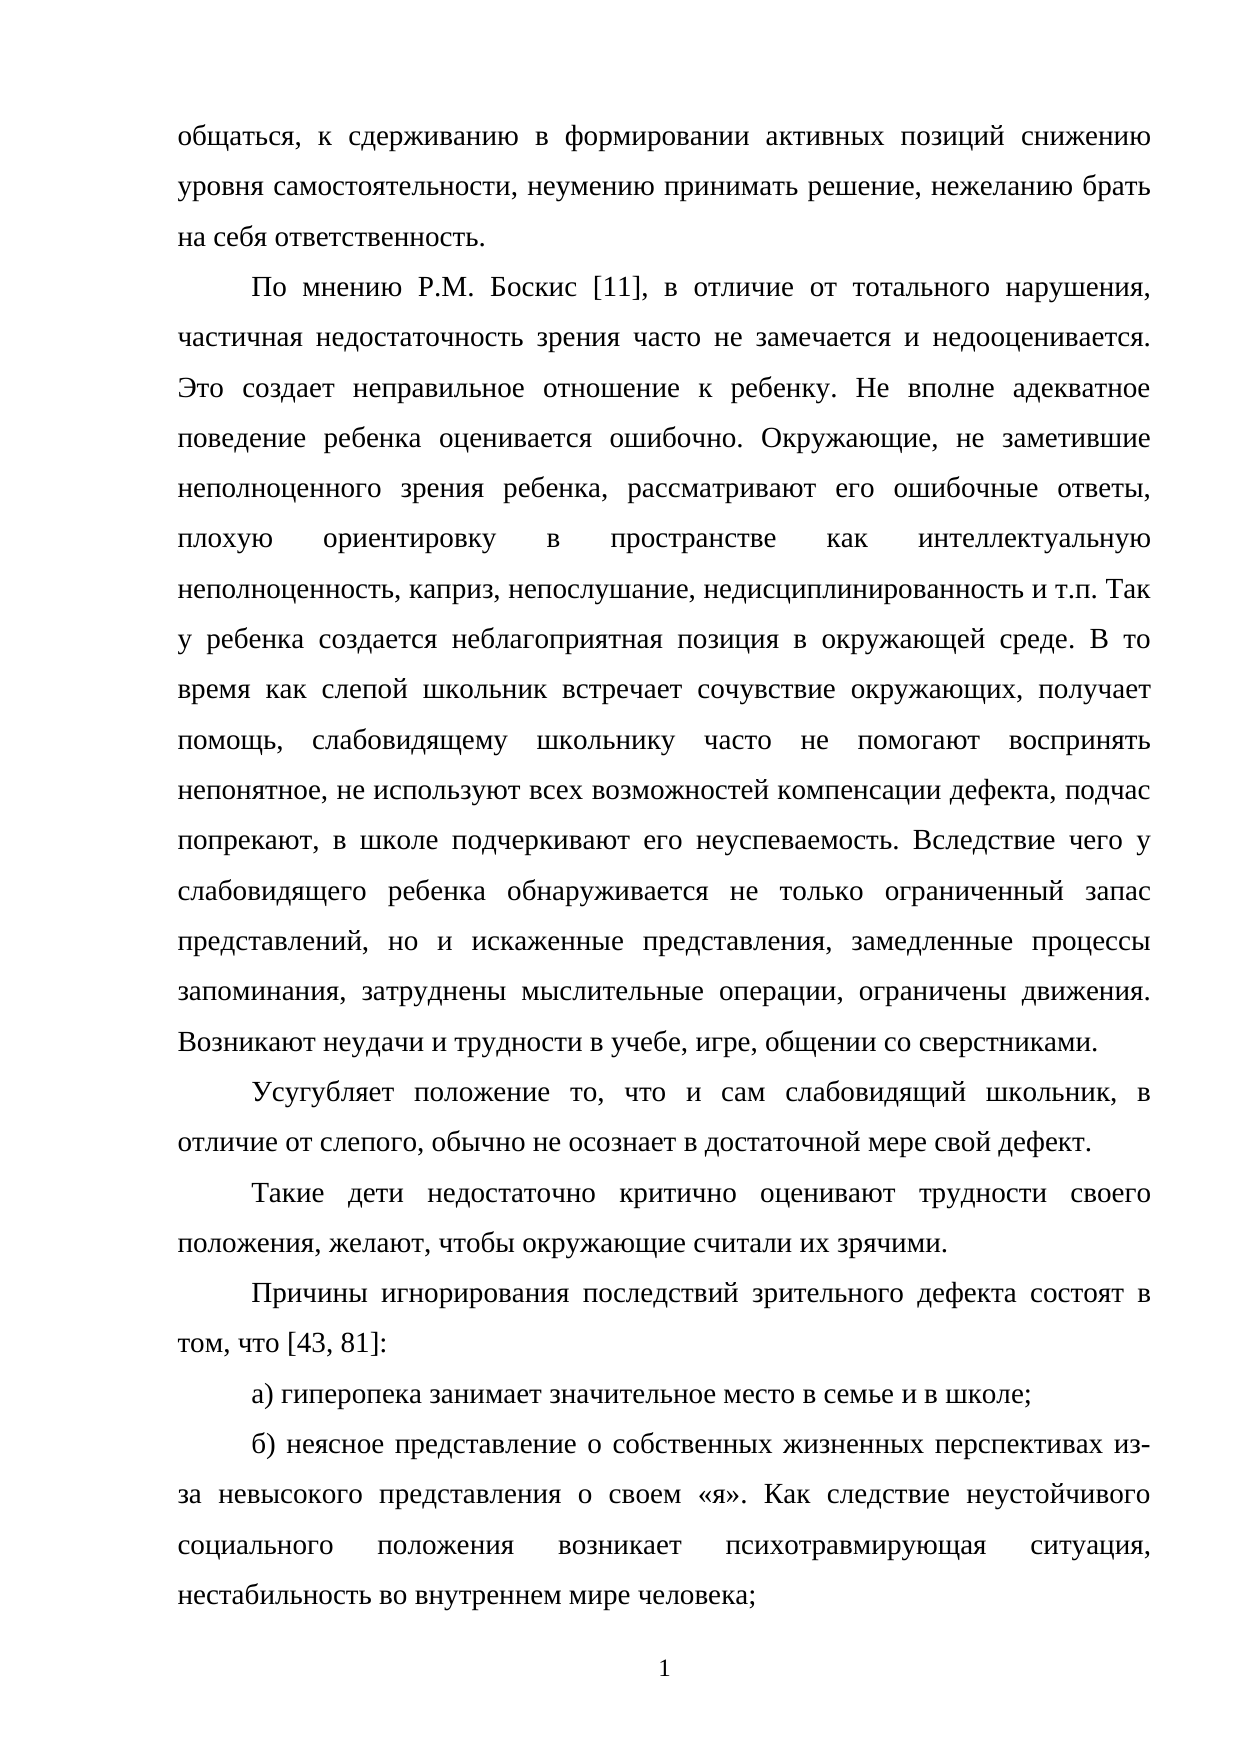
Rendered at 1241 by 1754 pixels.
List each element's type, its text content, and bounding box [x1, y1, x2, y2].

text По мнению Р.М. Боскис [11], в отличие от тотального нарушения, частичная недостаточность зрения часто не замечается и недооценивается. Это создает неправильное отношение к ребенку. Не вполне адекватное поведение ребенка оценивается ошибочно. Окружающие, не заметившие неполноценного зрения ребенка, рассматривают его ошибочные ответы, плохую ориентировку в пространстве как интеллектуальную неполноценность, каприз, непослушание, недисциплинированность и т.п. Так у ребенка создается неблагоприятная позиция в окружающей среде. В то время как слепой школьник встречает сочувствие окружающих, получает помощь, слабовидящему школьнику часто не помогают воспринять непонятное, не используют всех возможностей компенсации дефекта, подчас попрекают, в школе подчеркивают его неуспеваемость. Вследствие чего у слабовидящего ребенка обнаруживается не только ограниченный запас представлений, но и искаженные представления, замедленные процессы запоминания, затруднены мыслительные операции, ограничены движения. Возникают неудачи и трудности в учебе, игре, общении со сверстниками. [177, 269, 1152, 1057]
text б) неясное представление о собственных жизненных перспективах из-за невысокого представления о своем «я». Как следствие неустойчивого социального положения возникает психотравмирующая ситуация, нестабильность во внутреннем мире человека; [177, 1426, 1152, 1611]
text а) гиперопека занимает значительное место в семье и в школе; [177, 1376, 1152, 1409]
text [177, 118, 1152, 252]
text Причины игнорирования последствий зрительного дефекта состоят в том, что [43, 81]: [177, 1275, 1152, 1359]
text Такие дети недостаточно критично оценивают трудности своего положения, желают, чтобы окружающие считали их зрячими. [177, 1175, 1152, 1258]
text Усугубляет положение то, что и сам слабовидящий школьник, в отличие от слепого, обычно не осознает в достаточной мере свой дефект. [177, 1074, 1152, 1158]
